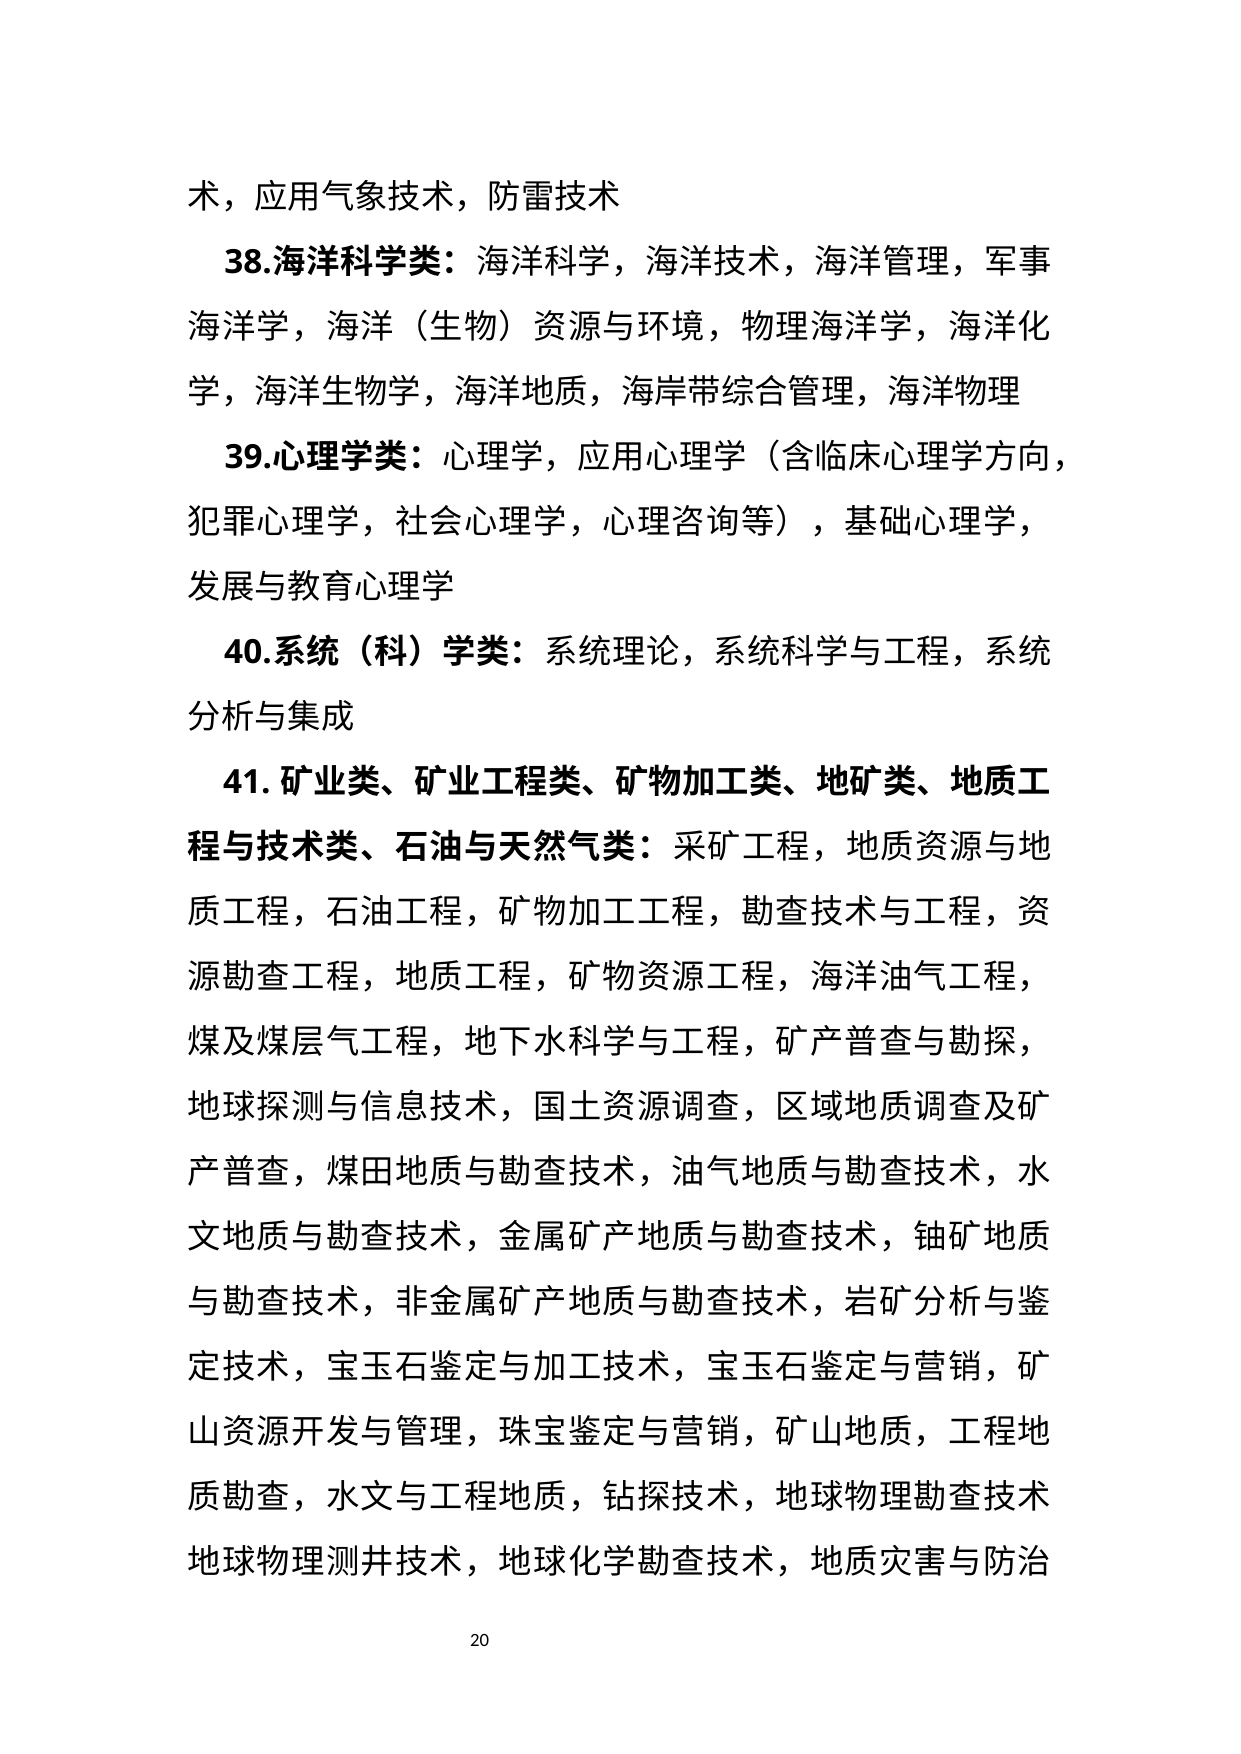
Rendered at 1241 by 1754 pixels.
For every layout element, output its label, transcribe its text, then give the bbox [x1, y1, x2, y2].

text 38.海洋科学类：海洋科学，海洋技术，海洋管理，军事海洋学，海洋（生物）资源与环境，物理海洋学，海洋化学，海洋生物学，海洋地质，海岸带综合管理，海洋物理 [187, 227, 1053, 422]
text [187, 162, 1053, 227]
text 39.心理学类：心理学，应用心理学（含临床心理学方向，犯罪心理学，社会心理学，心理咨询等），基础心理学，发展与教育心理学 [187, 422, 1053, 617]
text 40.系统（科）学类：系统理论，系统科学与工程，系统分析与集成 [187, 617, 1053, 747]
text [187, 747, 1053, 1592]
